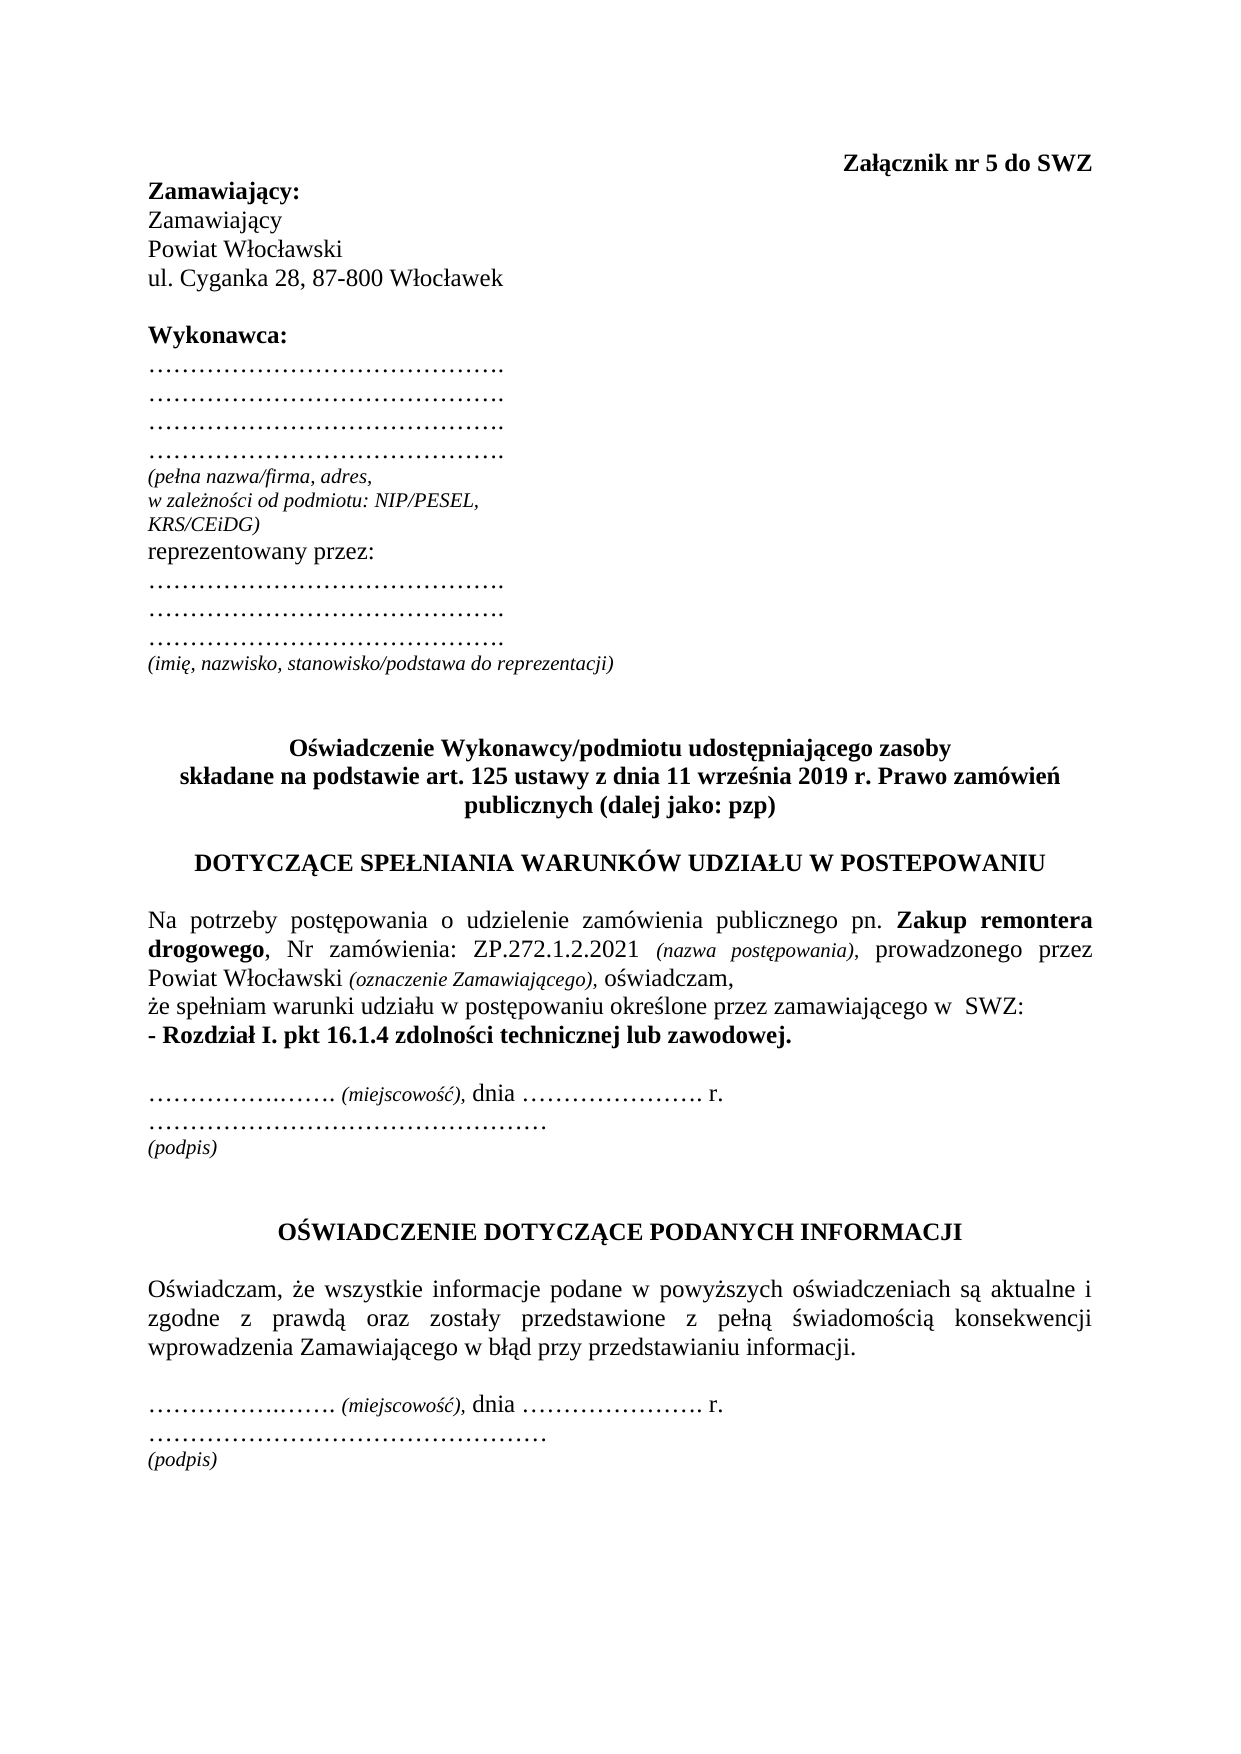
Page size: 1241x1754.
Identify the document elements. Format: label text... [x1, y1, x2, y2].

text (podpis) [148, 1135, 1093, 1159]
text Oświadczam, że wszystkie informacje podane w powyższych oświadczeniach są aktualne i zgodne z prawdą oraz zostały przedstawione z pełną świadomością konsekwencji wprowadzenia Zamawiającego w błąd przy przedstawianiu informacji. [148, 1274, 1093, 1360]
text składane na podstawie art. 125 ustawy z dnia 11 września 2019 r. Prawo zamówień publicznych (dalej jako: pzp) [148, 761, 1093, 819]
text Zamawiający [148, 205, 1093, 234]
text ………………………………………… [148, 1106, 1093, 1135]
text Oświadczenie Wykonawcy/podmiotu udostępniającego zasoby [148, 733, 1093, 761]
text ……………………………………. [148, 406, 1093, 435]
text Powiat Włocławski [148, 234, 1093, 263]
text (imię, nazwisko, stanowisko/podstawa do reprezentacji) [148, 651, 1093, 675]
text Wykonawca: [148, 320, 1093, 349]
text ………………………………………… [148, 1418, 1093, 1447]
text ……………………………………. [148, 349, 1093, 378]
text Na potrzeby postępowania o udzielenie zamówienia publicznego pn. Zakup remontera drogowego, Nr zamówienia: ZP.272.1.2.2021 (nazwa postępowania), prowadzonego przez Powiat Włocławski (oznaczenie Zamawiającego), oświadczam, [148, 905, 1093, 991]
text KRS/CEiDG) [148, 512, 1093, 536]
text OŚWIADCZENIE DOTYCZĄCE PODANYCH INFORMACJI [148, 1217, 1093, 1245]
text Zamawiający: [148, 176, 1093, 205]
text (pełna nazwa/firma, adres, [148, 464, 1093, 488]
text ……………………………………. [148, 565, 1093, 593]
text ……………………………………. [148, 593, 1093, 622]
text - Rozdział I. pkt 16.1.4 zdolności technicznej lub zawodowej. [148, 1020, 1093, 1049]
text że spełniam warunki udziału w postępowaniu określone przez zamawiającego w SWZ: [148, 991, 1093, 1020]
text …………….……. (miejscowość), dnia …………………. r. [148, 1078, 1093, 1106]
text w zależności od podmiotu: NIP/PESEL, [148, 488, 1093, 512]
text (podpis) [148, 1447, 1093, 1471]
text ul. Cyganka 28, 87-800 Włocławek [148, 263, 1093, 291]
text Załącznik nr 5 do SWZ [148, 148, 1093, 176]
text ……………………………………. [148, 435, 1093, 464]
text DOTYCZĄCE SPEŁNIANIA WARUNKÓW UDZIAŁU W POSTEPOWANIU [148, 848, 1093, 876]
text …………….……. (miejscowość), dnia …………………. r. [148, 1389, 1093, 1418]
text ……………………………………. [148, 378, 1093, 406]
text ……………………………………. [148, 622, 1093, 651]
text reprezentowany przez: [148, 536, 1093, 565]
